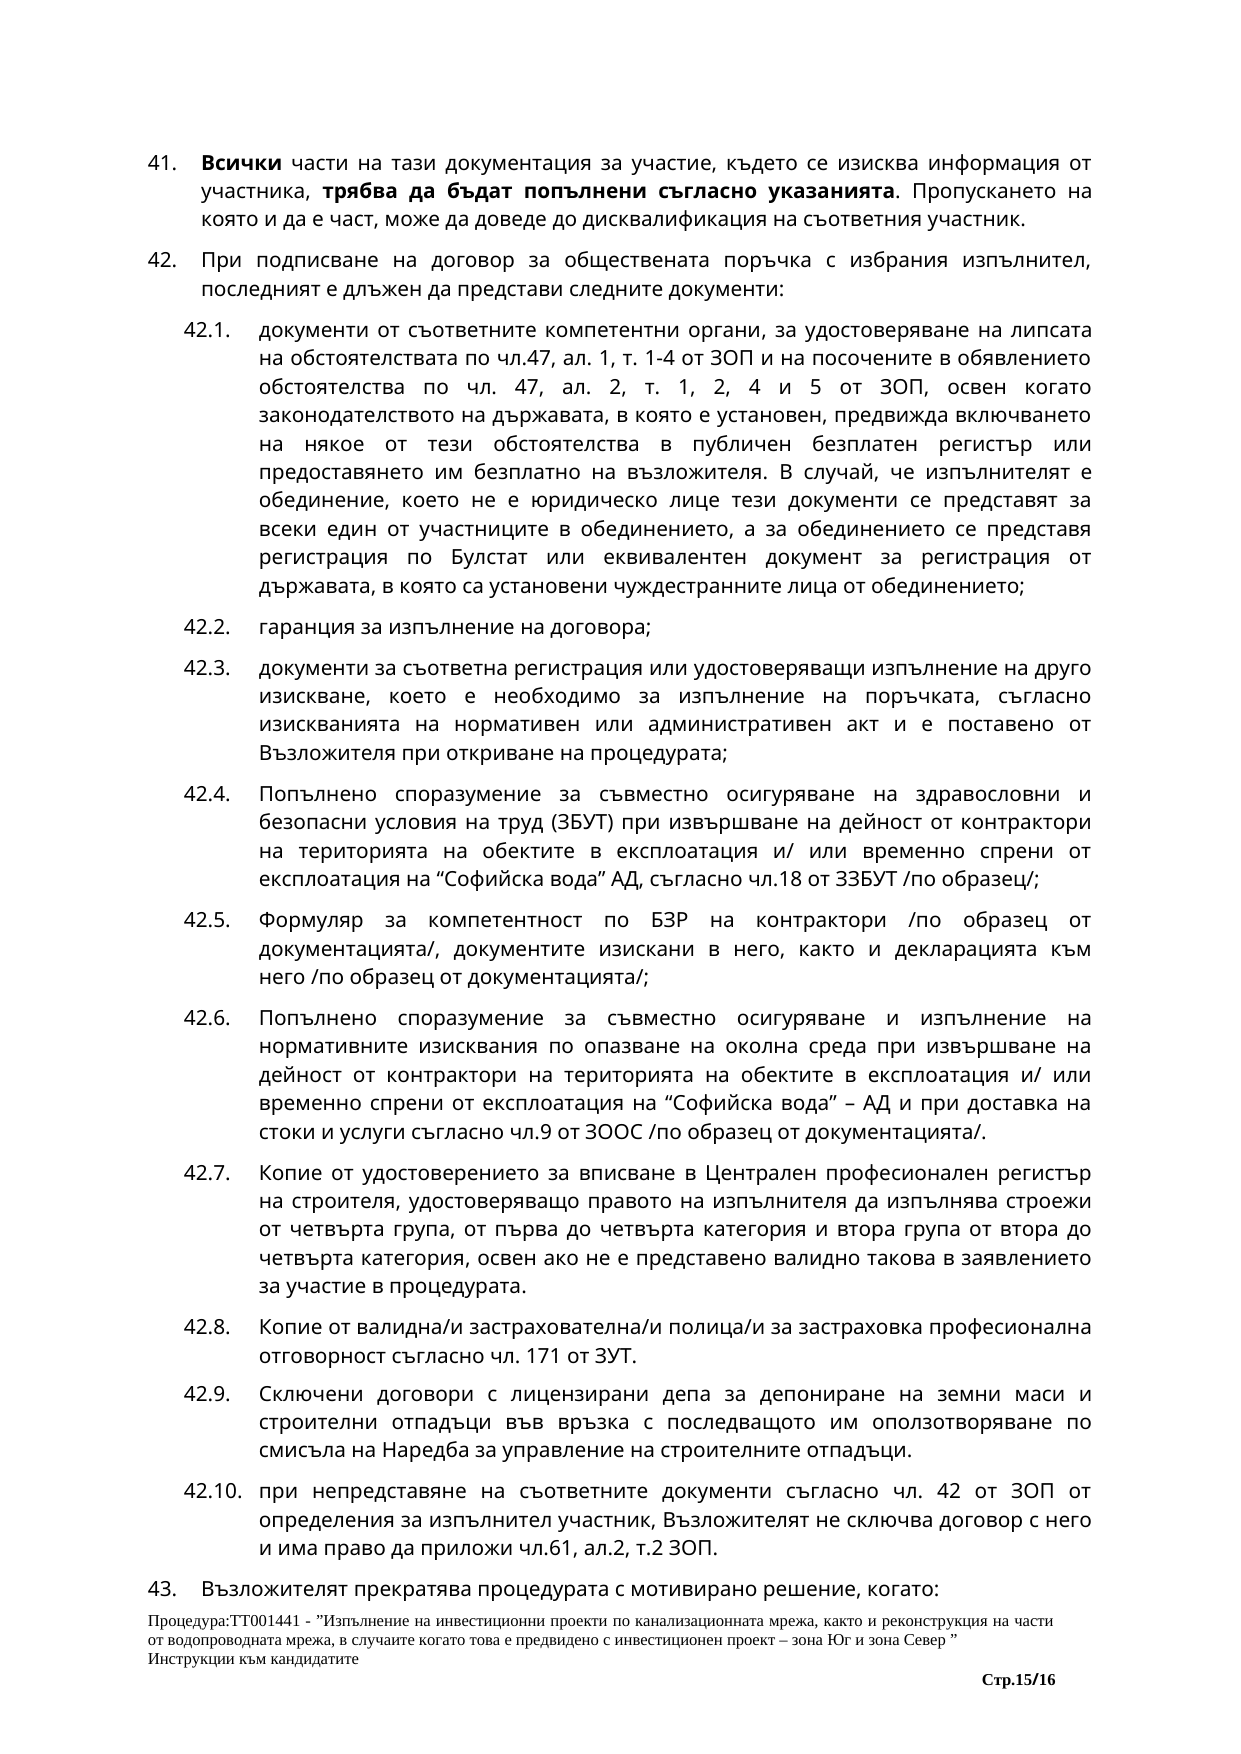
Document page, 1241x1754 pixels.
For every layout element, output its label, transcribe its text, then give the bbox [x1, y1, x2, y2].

list Възложителят прекратява процедурата с мотивирано решение, когато: [148, 1574, 1092, 1603]
list Копие от удостоверението за вписване в Централен професионален регистър на строителя, удостоверяващо правото на изпълнителя да изпълнява строежи от четвърта група, от първа до четвърта категория и втора група от втора до четвърта категория, освен ако не е представено валидно такова в заявлението за участие в процедурата. [184, 1158, 1092, 1300]
list Попълнено споразумение за съвместно осигуряване на здравословни и безопасни условия на труд (ЗБУТ) при извършване на дейност от контрактори на територията на обектите в експлоатация и/ или временно спрени от експлоатация на “Софийска вода” АД, съгласно чл.18 от ЗЗБУТ /по образец/; [184, 779, 1092, 893]
list Копие от валидна/и застрахователна/и полица/и за застраховка професионална отговорност съгласно чл. 171 от ЗУТ. [184, 1312, 1092, 1369]
list Формуляр за компетентност по БЗР на контрактори /по образец от документацията/, документите изискани в него, както и декларацията към него /по образец от документацията/; [184, 905, 1092, 991]
list Сключени договори с лицензирани депа за депониране на земни маси и строителни отпадъци във връзка с последващото им оползотворяване по смисъла на Наредба за управление на строителните отпадъци. [184, 1379, 1092, 1464]
list при непредставяне на съответните документи съгласно чл. 42 от ЗОП от определения за изпълнител участник, Възложителят не сключва договор с него и има право да приложи чл.61, ал.2, т.2 ЗОП. [184, 1476, 1092, 1562]
list При подписване на договор за обществената поръчка с избрания изпълнител, последният е длъжен да представи следните документи: [148, 246, 1092, 302]
list Попълнено споразумение за съвместно осигуряване и изпълнение на нормативните изисквания по опазване на околна среда при извършване на дейност от контрактори на територията на обектите в експлоатация и/ или временно спрени от експлоатация на “Софийска вода” – АД и при доставка на стоки и услуги съгласно чл.9 от ЗООС /по образец от документацията/. [184, 1003, 1092, 1145]
list гаранция за изпълнение на договора; [184, 612, 1092, 640]
list Всички части на тази документация за участие, където се изисква информация от участника, трябва да бъдат попълнени съгласно указанията. Пропускането на която и да е част, може да доведе до дисквалификация на съответния участник. [148, 148, 1092, 233]
list документи от съответните компетентни органи, за удостоверяване на липсата на обстоятелствата по чл.47, ал. 1, т. 1-4 от ЗОП и на посочените в обявлението обстоятелства по чл. 47, ал. 2, т. 1, 2, 4 и 5 от ЗОП, освен когато законодателството на държавата, в която е установен, предвижда включването на някое от тези обстоятелства в публичен безплатен регистър или предоставянето им безплатно на възложителя. В случай, че изпълнителят е обединение, което не е юридическо лице тези документи се представят за всеки един от участниците в обединението, а за обединението се представя регистрация по Булстат или еквивалентен документ за регистрация от държавата, в която са установени чуждестранните лица от обединението; [184, 315, 1092, 599]
list документи за съответна регистрация или удостоверяващи изпълнение на друго изискване, което е необходимо за изпълнение на поръчката, съгласно изискванията на нормативен или административен акт и е поставено от Възложителя при откриване на процедурата; [184, 653, 1092, 766]
